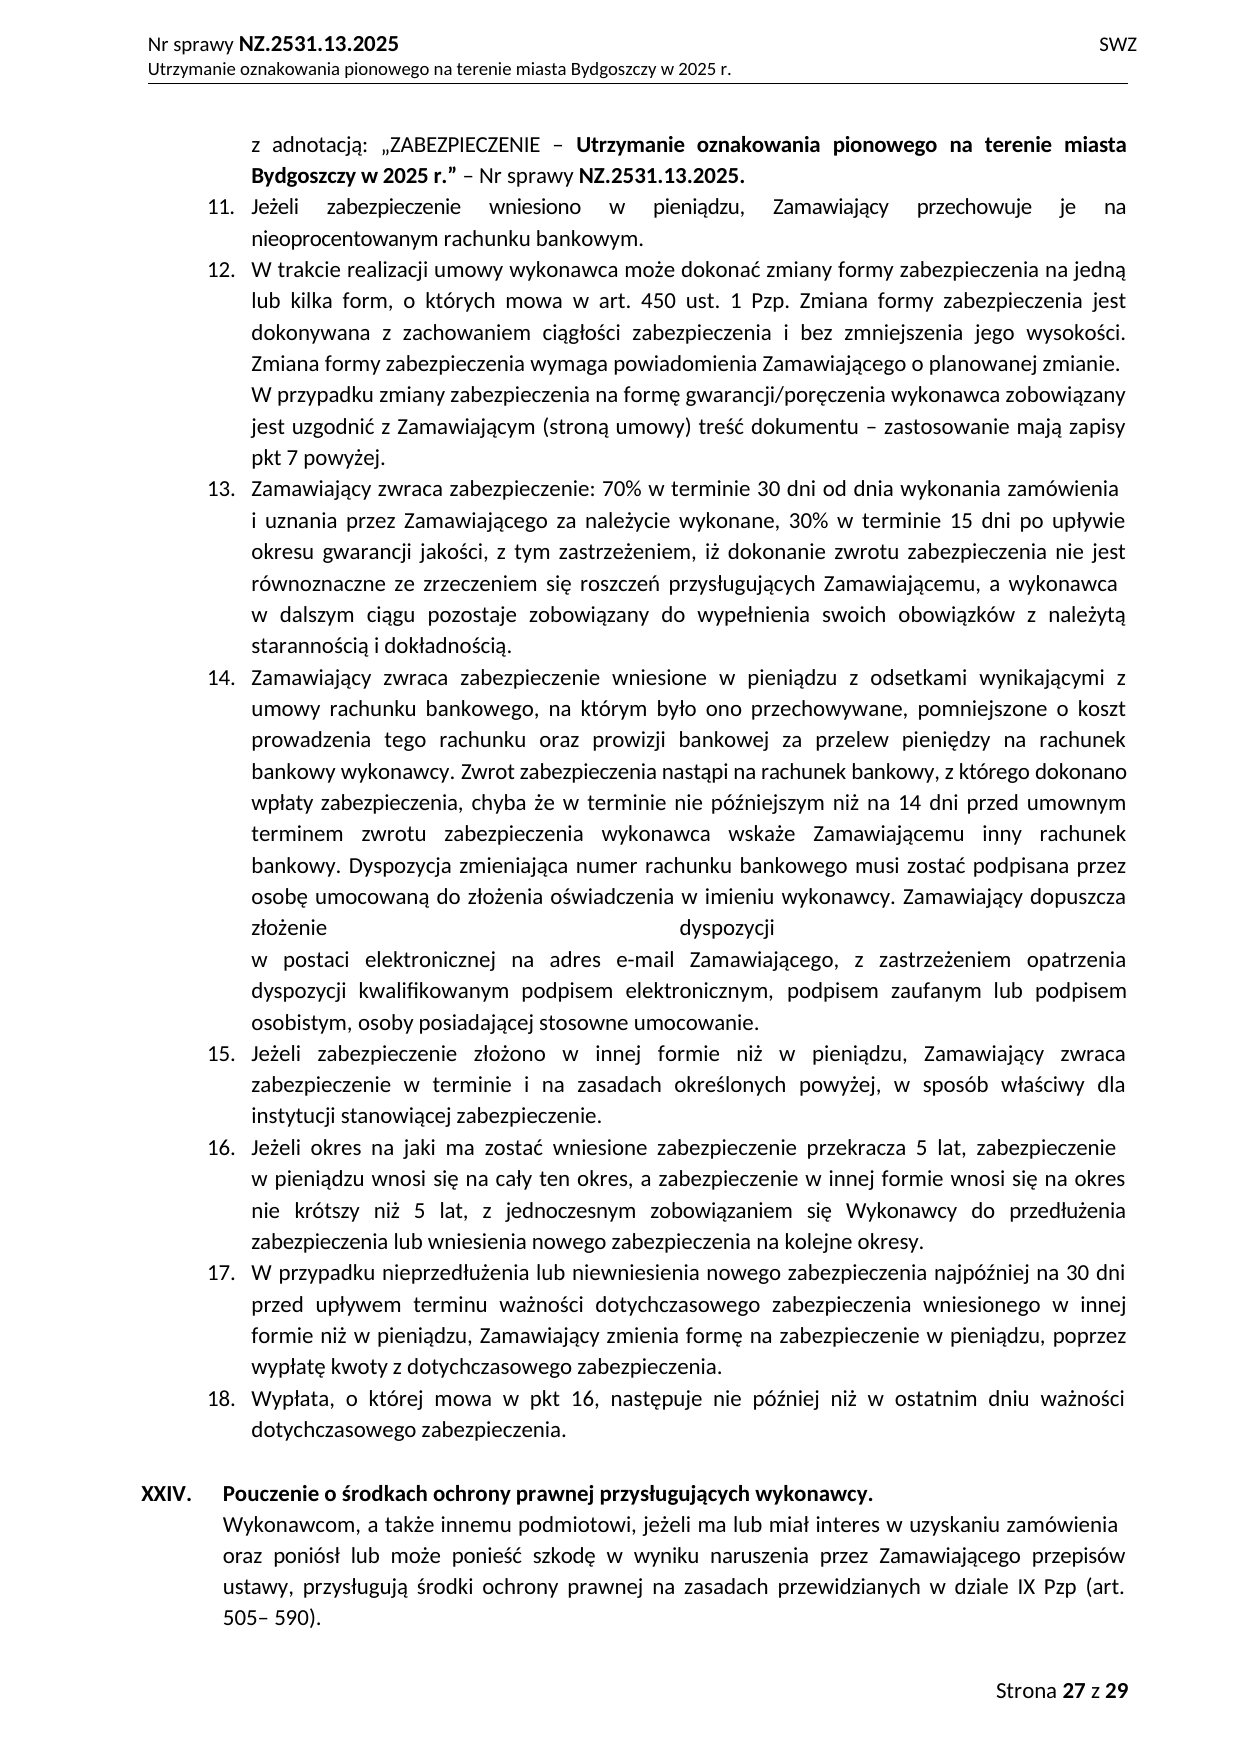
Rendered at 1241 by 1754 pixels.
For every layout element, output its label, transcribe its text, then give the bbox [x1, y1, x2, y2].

list Wypłata, o której mowa w pkt 16, następuje nie później niż w ostatnim dniu ważności dotychczasowego zabezpieczenia. [207, 1384, 1127, 1443]
list Zamawiający zwraca zabezpieczenie: 70% w terminie 30 dni od dnia wykonania zamówienia i uznania przez Zamawiającego za należycie wykonane, 30% w terminie 15 dni po upływie okresu gwarancji jakości, z tym zastrzeżeniem, iż dokonanie zwrotu zabezpieczenia nie jest równoznaczne ze zrzeczeniem się roszczeń przysługujących Zamawiającemu, a wykonawca w dalszym ciągu pozostaje zobowiązany do wypełnienia swoich obowiązków z należytą starannością i dokładnością. [207, 474, 1127, 659]
list Jeżeli okres na jaki ma zostać wniesione zabezpieczenie przekracza 5 lat, zabezpieczenie w pieniądzu wnosi się na cały ten okres, a zabezpieczenie w innej formie wnosi się na okres nie krótszy niż 5 lat, z jednoczesnym zobowiązaniem się Wykonawcy do przedłużenia zabezpieczenia lub wniesienia nowego zabezpieczenia na kolejne okresy. [207, 1133, 1127, 1255]
list Pouczenie o środkach ochrony prawnej przysługujących wykonawcy. [192, 1479, 1127, 1507]
list W trakcie realizacji umowy wykonawca może dokonać zmiany formy zabezpieczenia na jedną lub kilka form, o których mowa w art. 450 ust. 1 Pzp. Zmiana formy zabezpieczenia jest dokonywana z zachowaniem ciągłości zabezpieczenia i bez zmniejszenia jego wysokości. Zmiana formy zabezpieczenia wymaga powiadomienia Zamawiającego o planowanej zmianie. W przypadku zmiany zabezpieczenia na formę gwarancji/poręczenia wykonawca zobowiązany jest uzgodnić z Zamawiającym (stroną umowy) treść dokumentu – zastosowanie mają zapisy pkt 7 powyżej. [207, 255, 1127, 471]
text Wykonawcom, a także innemu podmiotowi, jeżeli ma lub miał interes w uzyskaniu zamówienia oraz poniósł lub może ponieść szkodę w wyniku naruszenia przez Zamawiającego przepisów ustawy, przysługują środki ochrony prawnej na zasadach przewidzianych w dziale IX Pzp (art. 505– 590). [223, 1510, 1127, 1631]
list Jeżeli zabezpieczenie wniesiono w pieniądzu, Zamawiający przechowuje je na nieoprocentowanym rachunku bankowym. [207, 192, 1127, 252]
text z adnotacją: „ZABEZPIECZENIE – Utrzymanie oznakowania pionowego na terenie miasta Bydgoszczy w 2025 r.” – Nr sprawy NZ.2531.13.2025. [251, 130, 1127, 189]
list Jeżeli zabezpieczenie złożono w innej formie niż w pieniądzu, Zamawiający zwraca zabezpieczenie w terminie i na zasadach określonych powyżej, w sposób właściwy dla instytucji stanowiącej zabezpieczenie. [207, 1039, 1127, 1130]
list Zamawiający zwraca zabezpieczenie wniesione w pieniądzu z odsetkami wynikającymi z umowy rachunku bankowego, na którym było ono przechowywane, pomniejszone o koszt prowadzenia tego rachunku oraz prowizji bankowej za przelew pieniędzy na rachunek bankowy wykonawcy. Zwrot zabezpieczenia nastąpi na rachunek bankowy, z którego dokonano wpłaty zabezpieczenia, chyba że w terminie nie późniejszym niż na 14 dni przed umownym terminem zwrotu zabezpieczenia wykonawca wskaże Zamawiającemu inny rachunek bankowy. Dyspozycja zmieniająca numer rachunku bankowego musi zostać podpisana przez osobę umocowaną do złożenia oświadczenia w imieniu wykonawcy. Zamawiający dopuszcza złożenie dyspozycji w postaci elektronicznej na adres e-mail Zamawiającego, z zastrzeżeniem opatrzenia dyspozycji kwalifikowanym podpisem elektronicznym, podpisem zaufanym lub podpisem osobistym, osoby posiadającej stosowne umocowanie. [207, 663, 1127, 1036]
list W przypadku nieprzedłużenia lub niewniesienia nowego zabezpieczenia najpóźniej na 30 dni przed upływem terminu ważności dotychczasowego zabezpieczenia wniesionego w innej formie niż w pieniądzu, Zamawiający zmienia formę na zabezpieczenie w pieniądzu, poprzez wypłatę kwoty z dotychczasowego zabezpieczenia. [207, 1258, 1127, 1381]
